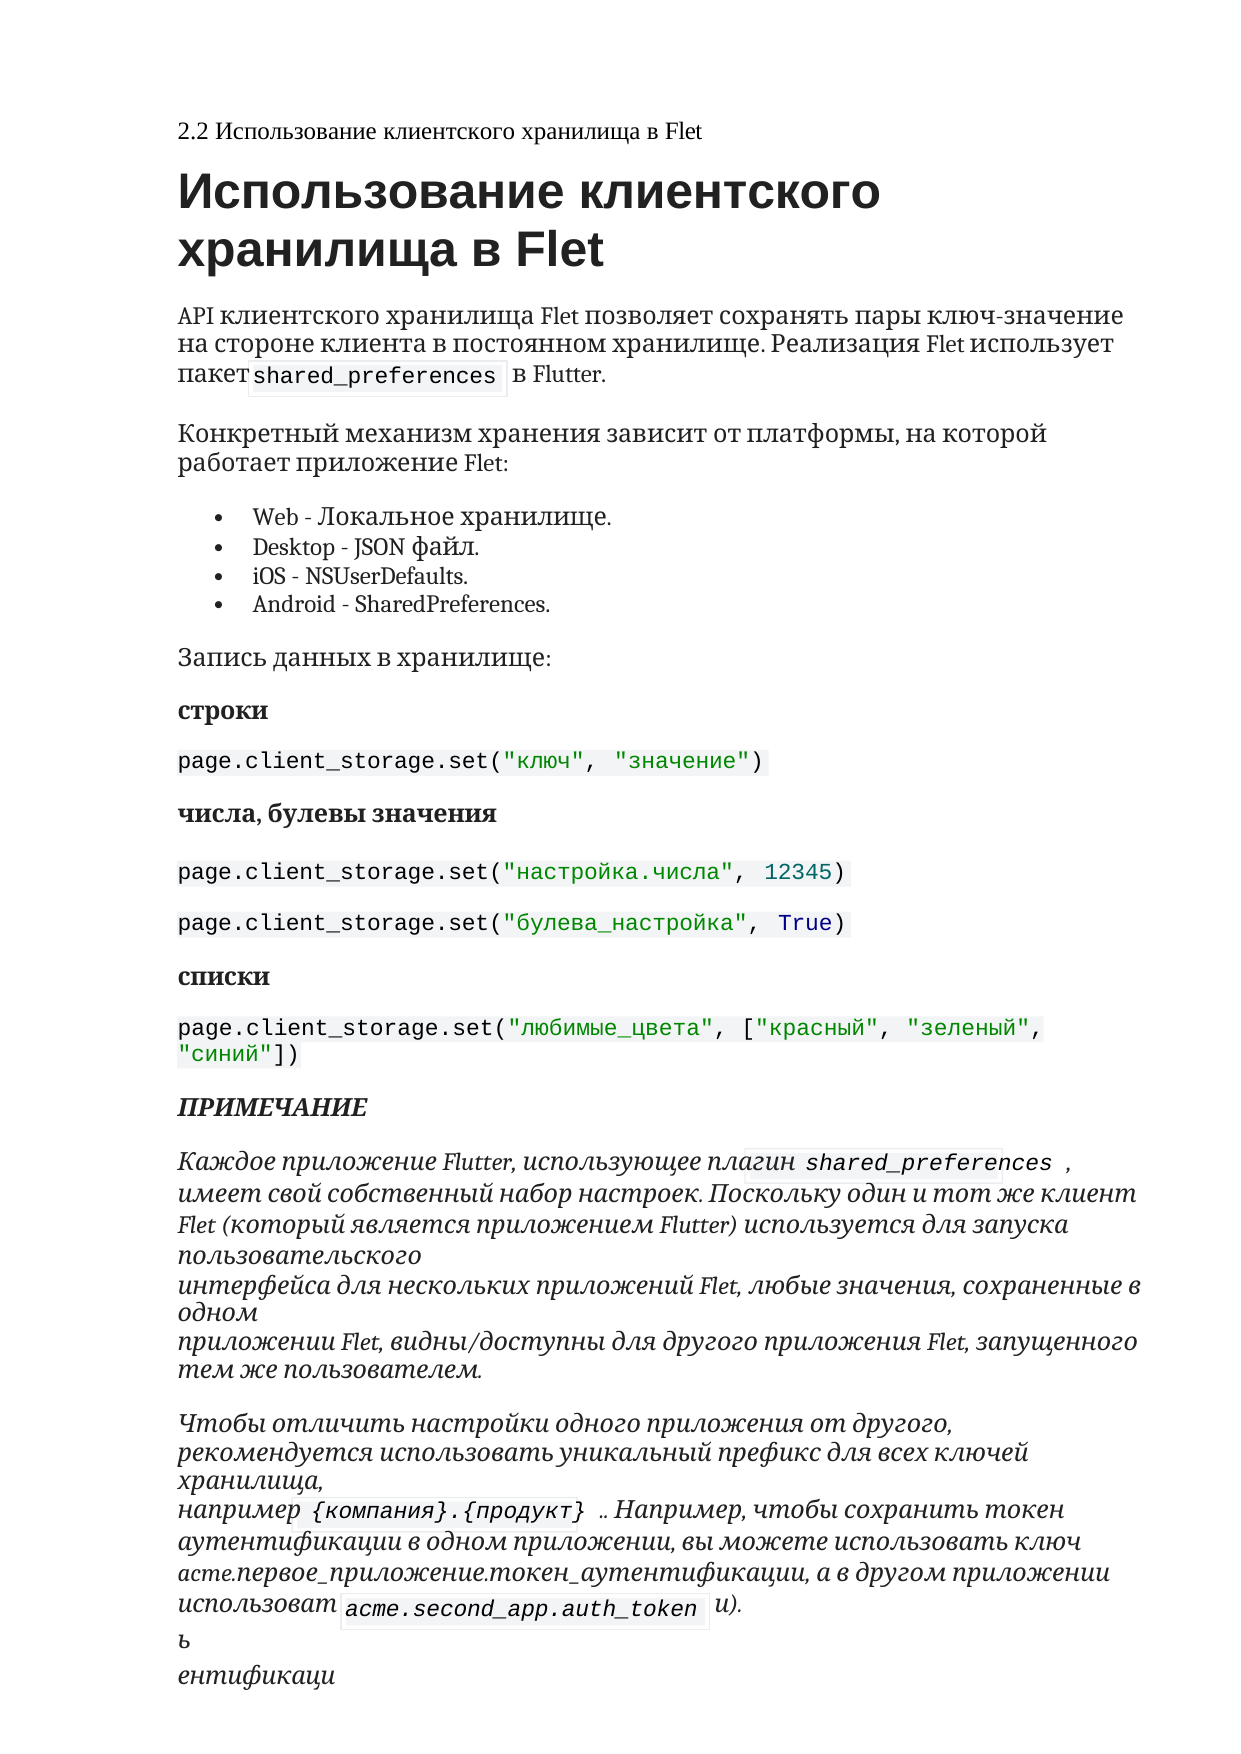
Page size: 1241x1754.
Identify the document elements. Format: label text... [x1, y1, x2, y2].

text API клиентского хранилища Flet позволяет сохранять пары ключ-значение на стороне клиента в постоянном хранилище. Реализация Flet использует [177, 302, 1145, 359]
subtitle числа, булевы значения [177, 800, 1152, 829]
text использовать ентификации). [714, 1590, 1152, 1618]
text интерфейса для нескольких приложений Flet, любые значения, сохраненные в одном [177, 1273, 1152, 1327]
text пакет в Flutter. [177, 360, 1152, 389]
text Каждое приложение Flutter, использующее плагин shared_preferences , имеет свой собственный набор настроек. Поскольку один и тот же клиент Flet (который является приложением Flutter) используется для запуска пользовательского [177, 1148, 1152, 1271]
text приложении Flet, видны/доступны для другого приложения Flet, запущенного тем же пользователем. [177, 1327, 1139, 1385]
text Конкретный механизм хранения зависит от платформы, на которой работает приложение Flet: [177, 420, 1152, 478]
text 2.2 Использование клиентского хранилища в Flet [177, 116, 1152, 145]
title Использование клиентского хранилища в Flet [177, 162, 1152, 277]
text использовать ентификации). [177, 1590, 347, 1690]
text списки [177, 934, 1152, 991]
list Web - Локальное хранилище. [215, 503, 1152, 532]
text Чтобы отличить настройки одного приложения от другого, рекомендуется использовать уникальный префикс для всех ключей хранилища, [177, 1410, 1152, 1496]
subtitle ПРИМЕЧАНИЕ [177, 1038, 1152, 1122]
list Desktop - JSON файл. [215, 532, 1152, 561]
text например {компания}.{продукт} .. Например, чтобы сохранить токен аутентификации в одном приложении, вы можете использовать ключ acme.первое_приложение.токен_аутентификации, а в другом приложении [177, 1496, 1152, 1587]
list iOS - NSUserDefaults. [215, 561, 1152, 590]
list Android - SharedPreferences. Запись данных в хранилище: строки [177, 590, 567, 725]
